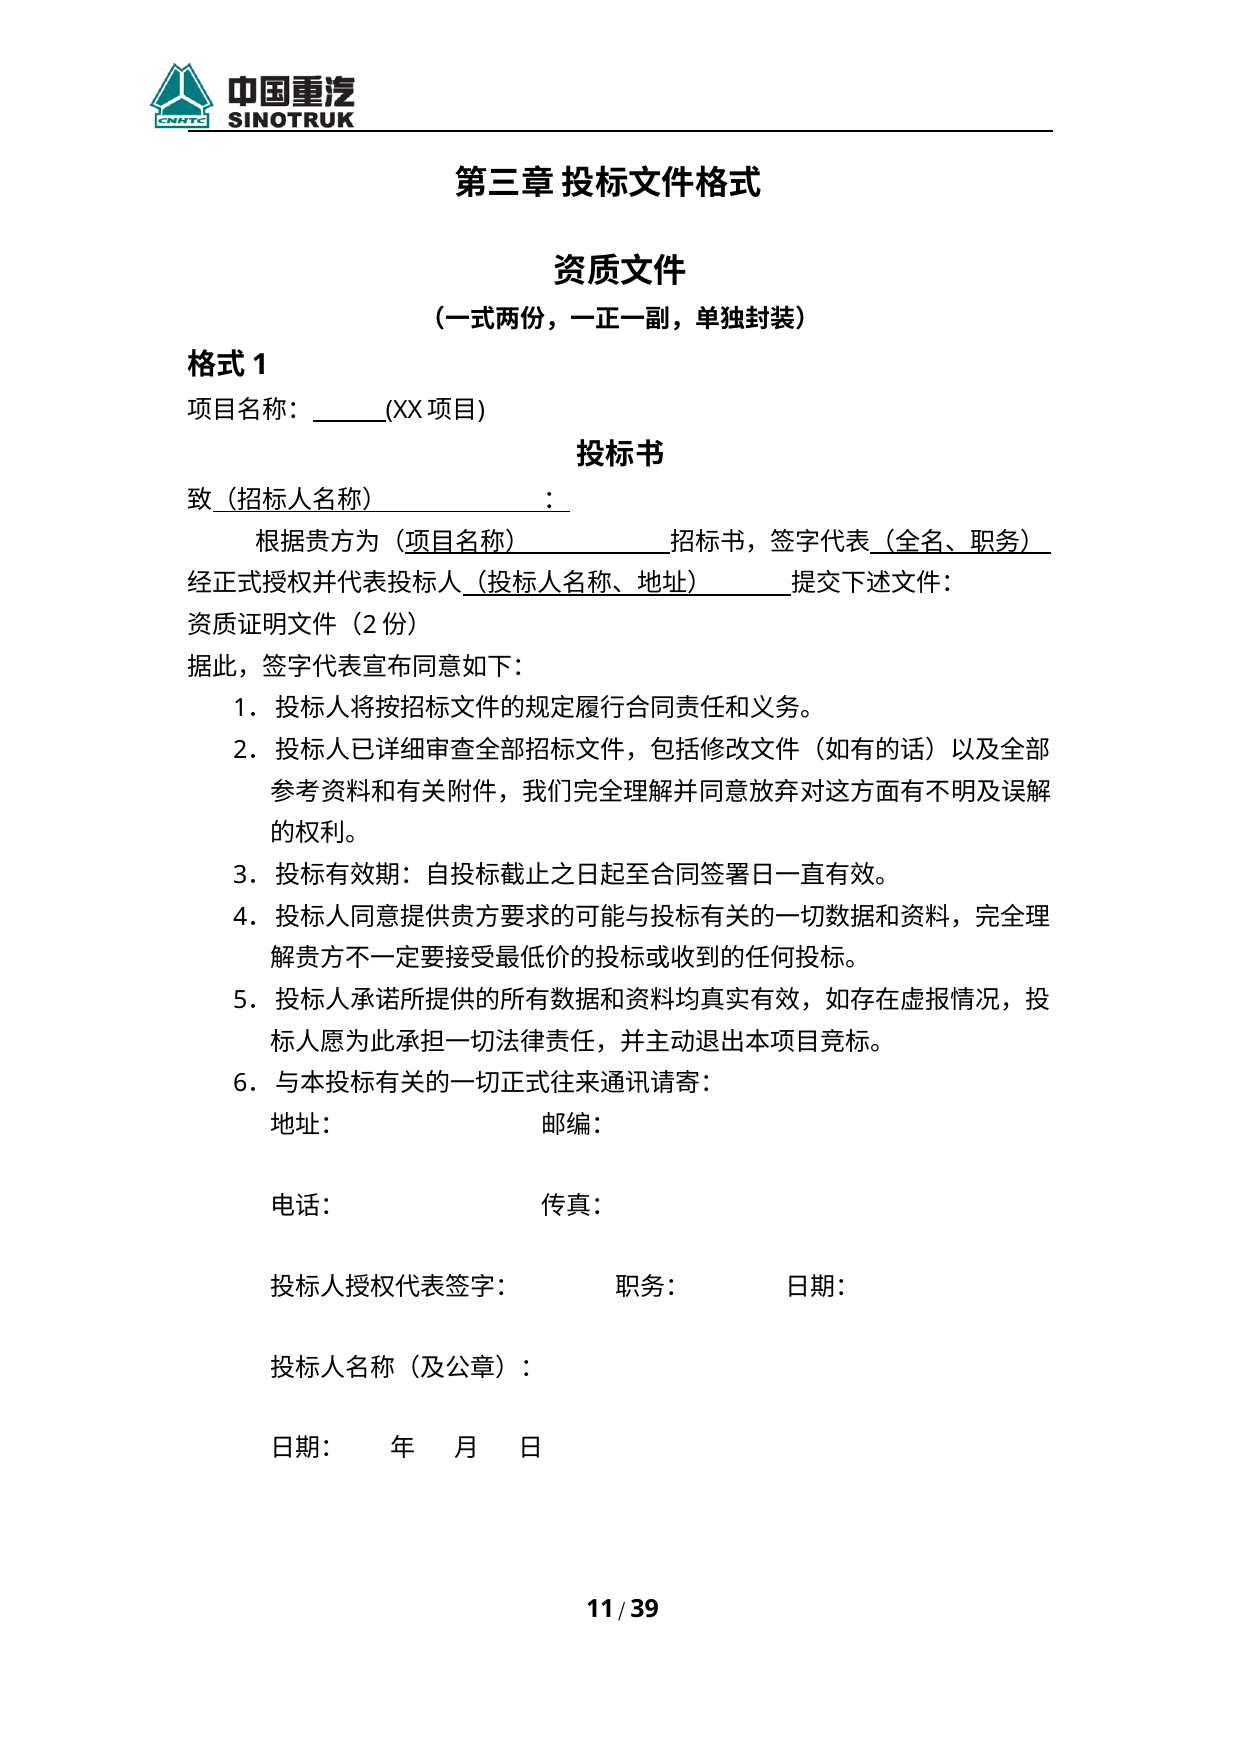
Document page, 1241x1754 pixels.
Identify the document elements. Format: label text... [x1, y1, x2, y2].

text 地址： 邮编： [270, 1104, 1053, 1141]
picture [149, 63, 356, 129]
text 资质文件 [187, 243, 1053, 292]
text 投标书 [187, 431, 1053, 473]
text 日期： 年 月 日 [270, 1428, 1053, 1464]
text 投标人授权代表签字： 职务： 日期： [270, 1266, 1053, 1302]
list 投标人将按招标文件的规定履行合同责任和义务。 [233, 688, 1053, 724]
subtitle 第三章 投标文件格式 [187, 156, 1028, 204]
text 投标人名称（及公章）： [270, 1347, 1053, 1383]
list 投标人同意提供贵方要求的可能与投标有关的一切数据和资料，完全理解贵方不一定要接受最低价的投标或收到的任何投标。 [233, 896, 1053, 974]
text 致（招标人名称） ： [187, 479, 1053, 516]
text 项目名称： (XX项目) [187, 389, 1053, 426]
text 根据贵方为（项目名称） 招标书，签字代表（全名、职务） 经正式授权并代表投标人（投标人名称、地址） 提交下述文件： [187, 521, 1053, 599]
text 格式1 [187, 341, 1053, 383]
text 据此，签字代表宣布同意如下： [187, 646, 1053, 682]
text 电话： 传真： [270, 1185, 1053, 1222]
list 与本投标有关的一切正式往来通讯请寄： [233, 1063, 1053, 1099]
list 投标人已详细审查全部招标文件，包括修改文件（如有的话）以及全部参考资料和有关附件，我们完全理解并同意放弃对这方面有不明及误解的权利。 [233, 729, 1053, 849]
list 投标人承诺所提供的所有数据和资料均真实有效，如存在虚报情况，投标人愿为此承担一切法律责任，并主动退出本项目竞标。 [233, 979, 1053, 1057]
text （一式两份，一正一副，单独封装） [187, 299, 1053, 335]
text 资质证明文件（2份） [187, 604, 1053, 641]
list 投标有效期：自投标截止之日起至合同签署日一直有效。 [233, 854, 1053, 891]
